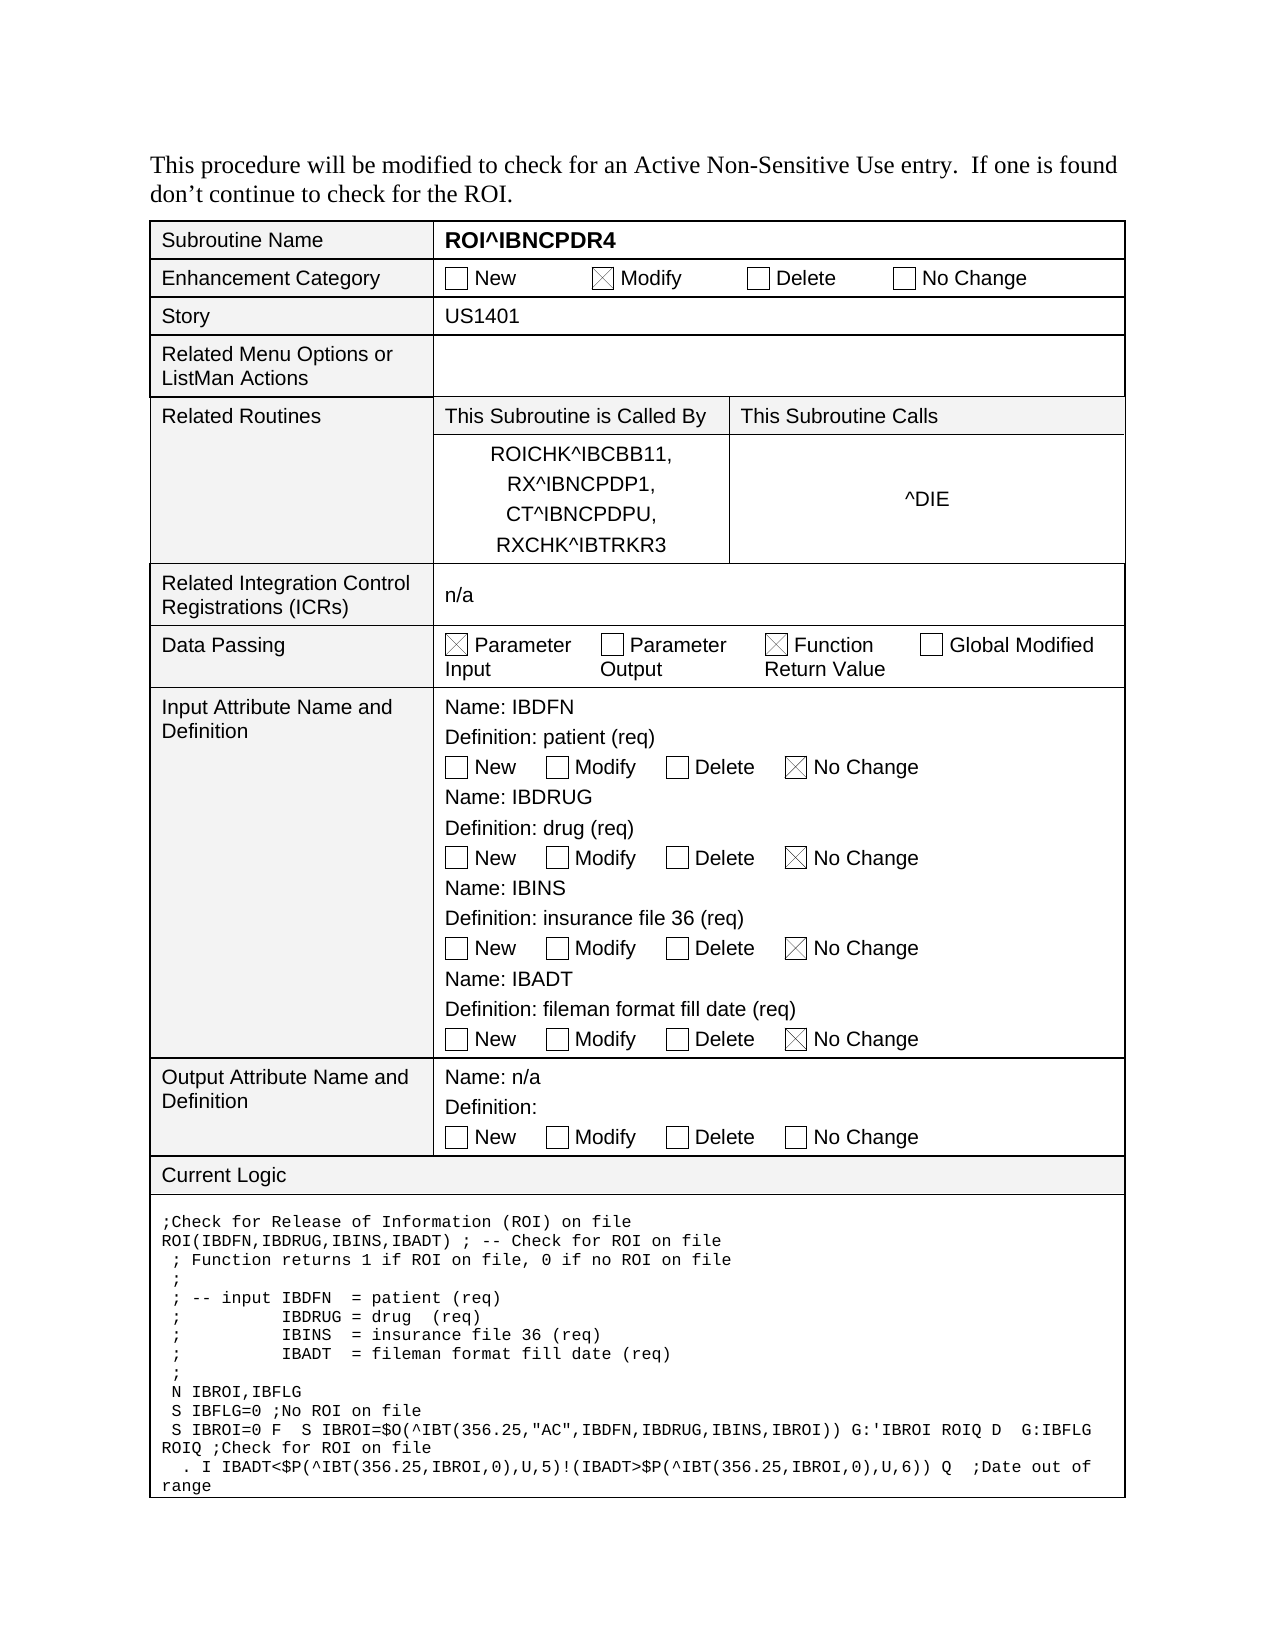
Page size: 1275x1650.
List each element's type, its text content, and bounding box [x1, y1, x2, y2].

table_cell Related Integration Control Registrations (ICRs) [151, 564, 433, 625]
table_cell Current Logic [151, 1157, 1124, 1193]
text This procedure will be modified to check for an Active Non-Sensitive Use entry. If one is found don’t continue to check for the ROI. [150, 150, 1125, 207]
table_cell Parameter Output [589, 626, 753, 687]
table_cell US1401 [434, 298, 1124, 334]
table_cell New [434, 260, 579, 296]
table_cell Modify [579, 260, 735, 296]
table_cell This Subroutine is Called By [434, 397, 729, 434]
table_cell Name: IBDFN Definition: patient (req) New Modify Delete No Change Name: IBDRUG Definition: drug (req) New Modify Delete No Change Name: IBINS Definition: insurance file 36 (req) New Modify Delete No Change Name: IBADT Definition: fileman format fill date (req) New Modify Delete No Change [434, 688, 1124, 1057]
table_cell Function Return Value [753, 626, 908, 687]
table_cell Output Attribute Name and Definition [151, 1059, 433, 1155]
table_cell Delete [735, 260, 881, 296]
table_cell Parameter Input [434, 626, 588, 687]
table_cell Enhancement Category [151, 260, 433, 296]
table_cell [434, 336, 1124, 396]
table_cell This Subroutine Calls [730, 397, 1125, 434]
table_cell No Change [881, 260, 1124, 296]
table_cell Global Modified [908, 626, 1124, 687]
table_header Subroutine Name [151, 222, 433, 258]
table_cell Data Passing [151, 626, 433, 687]
table_cell n/a [434, 564, 1124, 625]
table_cell Related Menu Options or ListMan Actions [151, 336, 433, 396]
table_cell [151, 1195, 1124, 1497]
table_cell Story [151, 298, 433, 334]
table_header ROI^IBNCPDR4 [434, 222, 1124, 258]
table_cell Name: n/a Definition: New Modify Delete No Change [434, 1059, 1124, 1155]
table_cell Input Attribute Name and Definition [151, 688, 433, 1057]
table_cell ^DIE [730, 434, 1125, 563]
table_cell Related Routines [151, 398, 433, 563]
table_cell ROICHK^IBCBB11, RX^IBNCPDP1, CT^IBNCPDPU, RXCHK^IBTRKR3 [434, 435, 729, 563]
